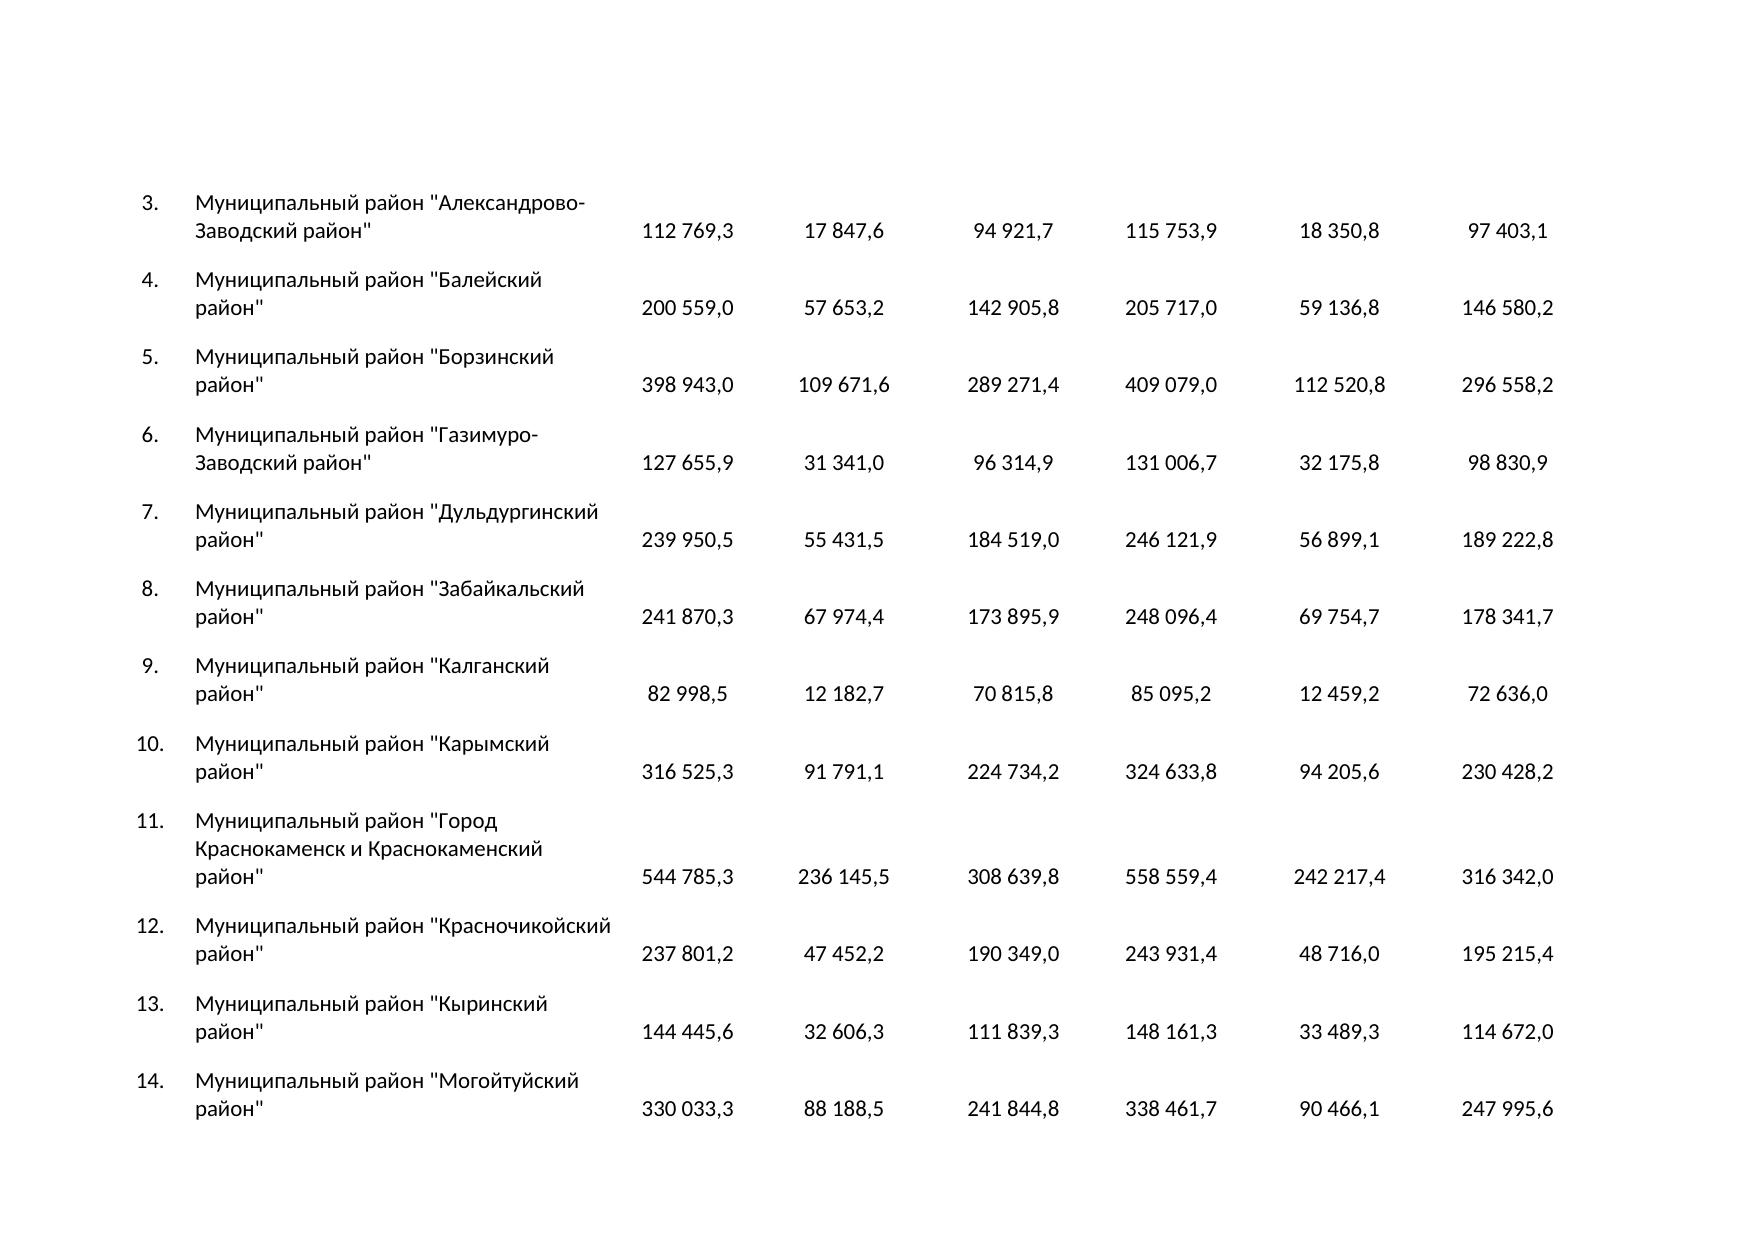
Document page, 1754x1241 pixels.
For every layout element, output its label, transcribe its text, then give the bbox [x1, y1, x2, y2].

table_cell 398 943,0 [620, 332, 755, 409]
table_cell 115 753,9 [1094, 177, 1248, 254]
table_cell 190 349,0 [932, 901, 1094, 978]
table_cell 178 341,7 [1431, 564, 1584, 641]
table_cell 47 452,2 [755, 901, 932, 978]
table_cell 98 830,9 [1431, 409, 1584, 486]
table_cell 324 633,8 [1094, 718, 1248, 796]
table_cell 12 182,7 [755, 641, 932, 718]
table_cell 91 791,1 [755, 718, 932, 796]
table_cell 88 188,5 [755, 1055, 932, 1133]
table_cell 243 931,4 [1094, 901, 1248, 978]
table_cell 59 136,8 [1248, 255, 1431, 332]
table_cell 112 769,3 [620, 177, 755, 254]
table_cell 338 461,7 [1094, 1055, 1248, 1133]
table_cell 90 466,1 [1248, 1055, 1431, 1133]
table_cell 316 525,3 [620, 718, 755, 796]
table_cell 8. [112, 564, 188, 641]
table_cell Муниципальный район "Калганский район" [188, 641, 619, 718]
table_cell 67 974,4 [755, 564, 932, 641]
table_cell 184 519,0 [932, 486, 1094, 564]
table_cell 224 734,2 [932, 718, 1094, 796]
table_cell 9. [112, 641, 188, 718]
table_cell 72 636,0 [1431, 641, 1584, 718]
table_cell 409 079,0 [1094, 332, 1248, 409]
table_cell 18 350,8 [1248, 177, 1431, 254]
table_cell 55 431,5 [755, 486, 932, 564]
table_cell 4. [112, 255, 188, 332]
table_cell 82 998,5 [620, 641, 755, 718]
table_cell 195 215,4 [1431, 901, 1584, 978]
table_cell 148 161,3 [1094, 978, 1248, 1055]
table_cell 10. [112, 718, 188, 796]
table_cell 11. [112, 796, 188, 901]
table_cell Муниципальный район "Борзинский район" [188, 332, 619, 409]
table_cell 5. [112, 332, 188, 409]
table_cell 12 459,2 [1248, 641, 1431, 718]
table_cell 94 921,7 [932, 177, 1094, 254]
table_cell 248 096,4 [1094, 564, 1248, 641]
table_cell 127 655,9 [620, 409, 755, 486]
table_cell 236 145,5 [755, 796, 932, 901]
table_cell 247 995,6 [1431, 1055, 1584, 1133]
table_cell 97 403,1 [1431, 177, 1584, 254]
table_cell 70 815,8 [932, 641, 1094, 718]
table_cell 96 314,9 [932, 409, 1094, 486]
table_cell 12. [112, 901, 188, 978]
table_cell Муниципальный район "Александрово-Заводский район" [188, 177, 619, 254]
table_cell 6. [112, 409, 188, 486]
table_cell 94 205,6 [1248, 718, 1431, 796]
table_cell 289 271,4 [932, 332, 1094, 409]
table_cell 33 489,3 [1248, 978, 1431, 1055]
table_cell Муниципальный район "Кыринский район" [188, 978, 619, 1055]
table_cell 17 847,6 [755, 177, 932, 254]
table_cell 200 559,0 [620, 255, 755, 332]
table_cell 316 342,0 [1431, 796, 1584, 901]
table_cell 114 672,0 [1431, 978, 1584, 1055]
table_cell 239 950,5 [620, 486, 755, 564]
table_cell 296 558,2 [1431, 332, 1584, 409]
table_cell 109 671,6 [755, 332, 932, 409]
table_cell Муниципальный район "Дульдургинский район" [188, 486, 619, 564]
table_cell 189 222,8 [1431, 486, 1584, 564]
table_cell 32 175,8 [1248, 409, 1431, 486]
table_cell 14. [112, 1055, 188, 1133]
table_cell 241 870,3 [620, 564, 755, 641]
table_cell Муниципальный район "Балейский район" [188, 255, 619, 332]
table_cell 237 801,2 [620, 901, 755, 978]
table_cell 544 785,3 [620, 796, 755, 901]
table_cell 7. [112, 486, 188, 564]
table_cell 111 839,3 [932, 978, 1094, 1055]
table_cell 173 895,9 [932, 564, 1094, 641]
table_cell 112 520,8 [1248, 332, 1431, 409]
table_cell 57 653,2 [755, 255, 932, 332]
table_cell Муниципальный район "Карымский район" [188, 718, 619, 796]
table_cell 330 033,3 [620, 1055, 755, 1133]
table_cell 13. [112, 978, 188, 1055]
table_cell Муниципальный район "Забайкальский район" [188, 564, 619, 641]
table_cell 48 716,0 [1248, 901, 1431, 978]
table_cell 144 445,6 [620, 978, 755, 1055]
table_cell 308 639,8 [932, 796, 1094, 901]
table_cell 31 341,0 [755, 409, 932, 486]
table_cell 558 559,4 [1094, 796, 1248, 901]
table_cell Муниципальный район "Красночикойский район" [188, 901, 619, 978]
table_cell 241 844,8 [932, 1055, 1094, 1133]
table_cell Муниципальный район "Могойтуйский район" [188, 1055, 619, 1133]
table_cell 242 217,4 [1248, 796, 1431, 901]
table_cell 32 606,3 [755, 978, 932, 1055]
table_cell Муниципальный район "Газимуро-Заводский район" [188, 409, 619, 486]
table_cell 69 754,7 [1248, 564, 1431, 641]
table_cell 56 899,1 [1248, 486, 1431, 564]
table_cell 3. [112, 177, 188, 254]
table_cell 246 121,9 [1094, 486, 1248, 564]
table_cell Муниципальный район "Город Краснокаменск и Краснокаменский район" [188, 796, 619, 901]
table_cell 146 580,2 [1431, 255, 1584, 332]
table_cell 230 428,2 [1431, 718, 1584, 796]
table_cell 85 095,2 [1094, 641, 1248, 718]
table_cell 142 905,8 [932, 255, 1094, 332]
table_cell 131 006,7 [1094, 409, 1248, 486]
table_cell 205 717,0 [1094, 255, 1248, 332]
